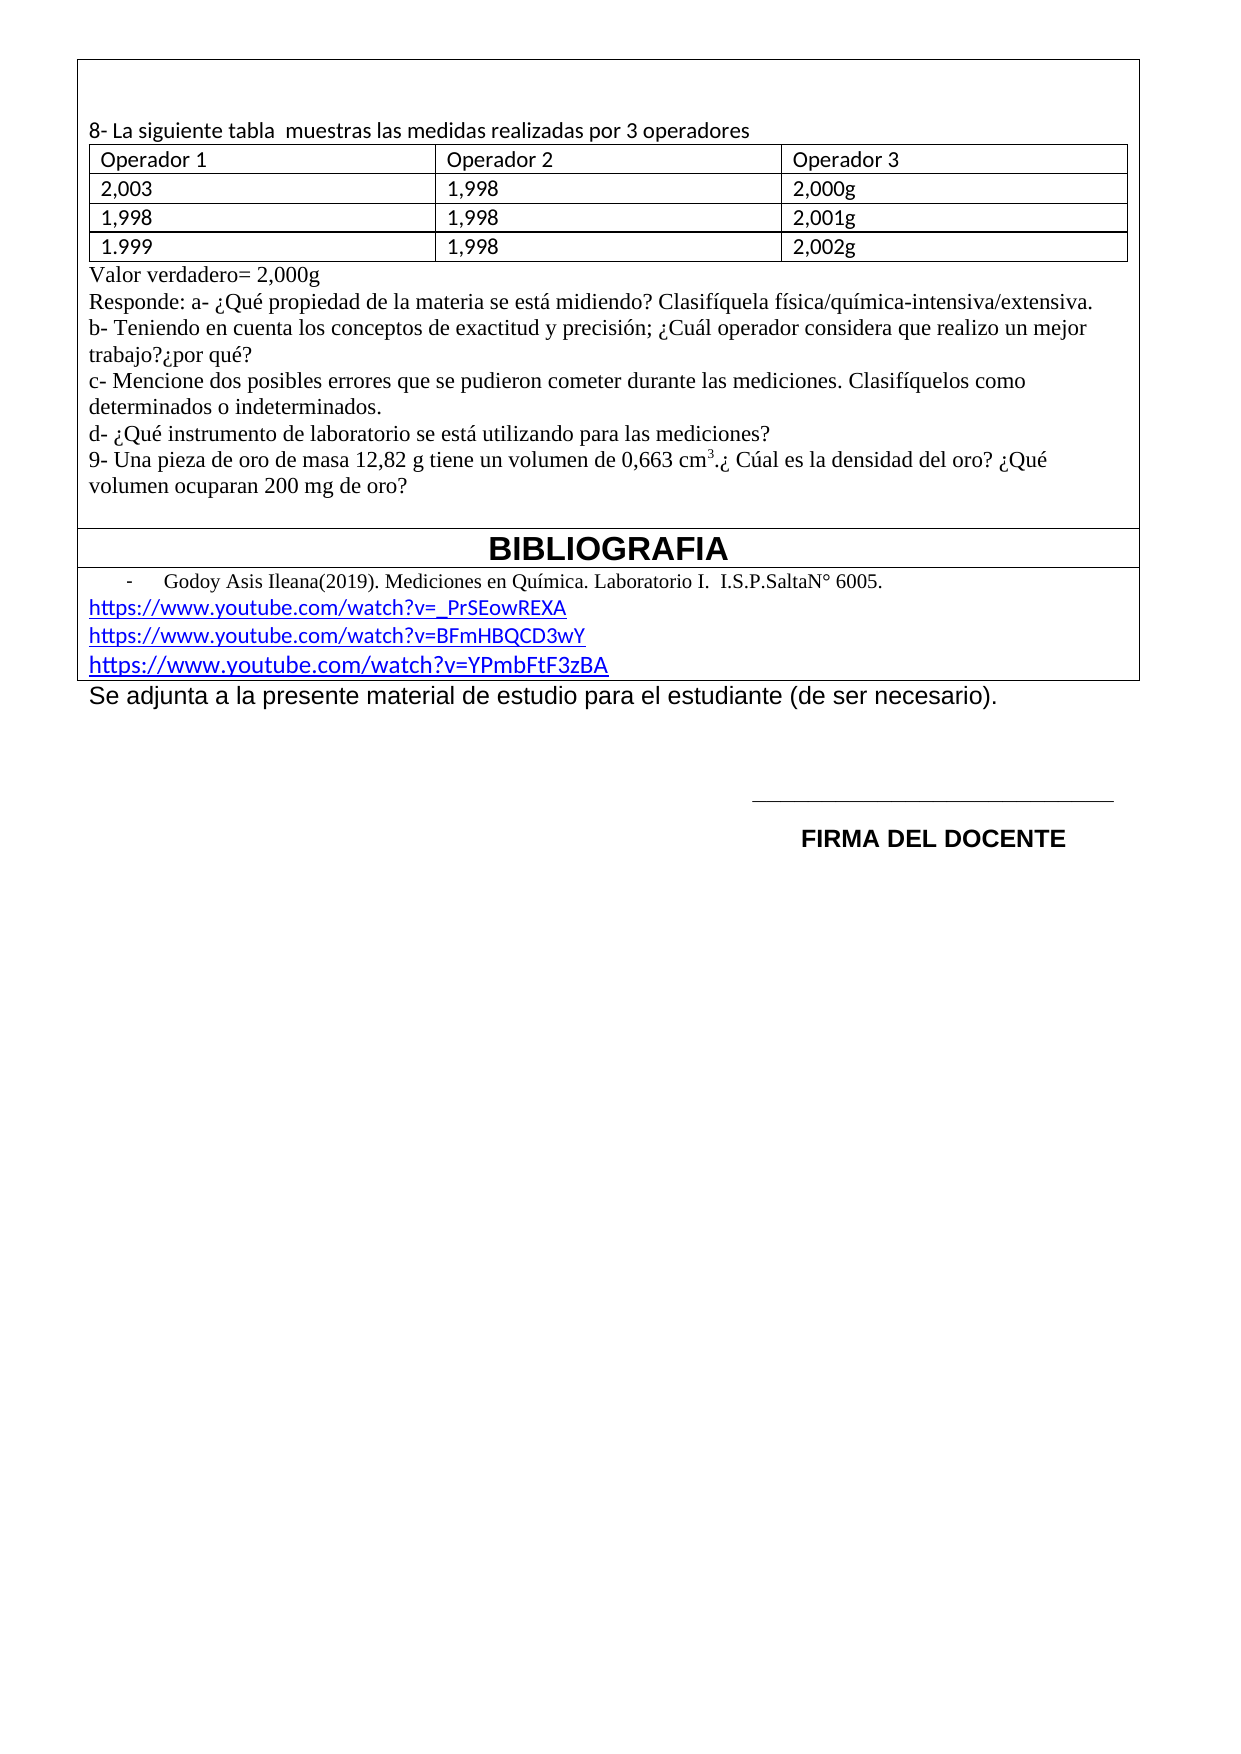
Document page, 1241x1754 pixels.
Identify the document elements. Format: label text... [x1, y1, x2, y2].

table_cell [78, 60, 1139, 527]
text FIRMA DEL DOCENTE [752, 824, 1181, 853]
text __________________________ [89, 776, 1181, 804]
table_cell Godoy Asis Ileana(2019). Mediciones en Química. Laboratorio I. I.S.P.SaltaN° 6005. https://www.youtube.com/watch?v=_PrSEowREXA https://www.youtube.com/watch?v=BFmHBQCD3wY https://www.youtube.com/watch?v=YPmbFtF3zBA [78, 568, 1139, 680]
table_cell BIBLIOGRAFIA [78, 529, 1139, 567]
text Se adjunta a la presente material de estudio para el estudiante (de ser necesario). [89, 681, 1181, 710]
